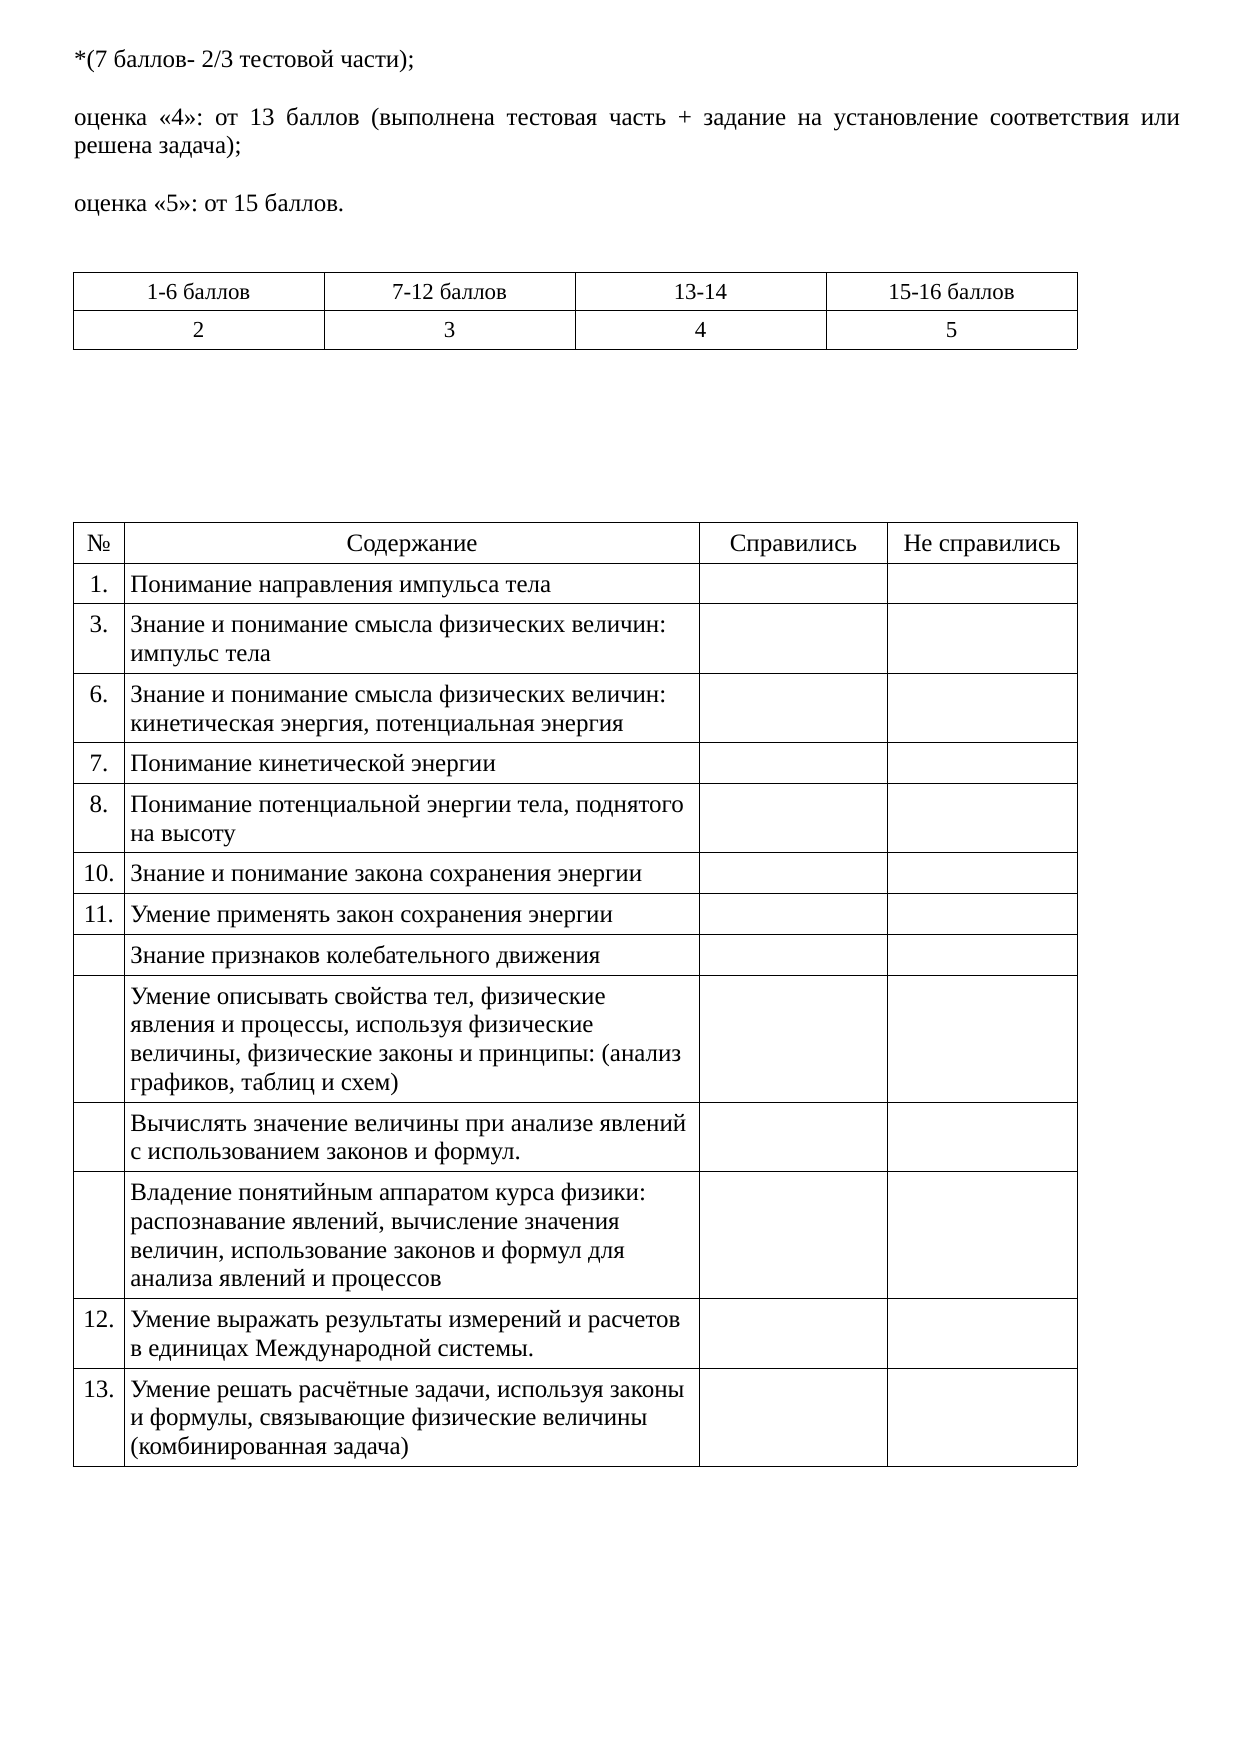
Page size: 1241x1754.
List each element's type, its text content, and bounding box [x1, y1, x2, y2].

table_cell Умение применять закон сохранения энергии [125, 894, 699, 934]
table_cell [888, 976, 1077, 1101]
table_cell Знание и понимание закона сохранения энергии [125, 853, 699, 893]
table_cell Понимание потенциальной энергии тела, поднятого на высоту [125, 784, 699, 852]
table_cell 8. [74, 784, 124, 852]
table_cell [888, 853, 1077, 893]
table_cell Умение решать расчётные задачи, используя законы и формулы, связывающие физические величины (комбинированная задача) [125, 1369, 699, 1466]
table_cell 3. [74, 604, 124, 673]
table_cell 4 [576, 311, 826, 349]
table_header 13-14 [576, 273, 826, 310]
table_header 1-6 баллов [74, 273, 324, 310]
table_cell [700, 853, 887, 893]
table_cell [888, 604, 1077, 673]
text оценка «5»: от 15 баллов. [74, 188, 1181, 217]
table_cell Понимание кинетической энергии [125, 743, 699, 783]
table_header Содержание [125, 523, 699, 562]
table_cell [700, 604, 887, 673]
table_cell 2 [74, 311, 324, 349]
table_cell [888, 674, 1077, 742]
table_cell [888, 1103, 1077, 1171]
table_header № [74, 523, 124, 562]
table_cell [700, 935, 887, 974]
table_cell [700, 564, 887, 603]
table_cell 13. [74, 1369, 124, 1466]
table_cell Знание и понимание смысла физических величин: кинетическая энергия, потенциальная энергия [125, 674, 699, 742]
table_cell Знание и понимание смысла физических величин: импульс тела [125, 604, 699, 673]
table_cell [888, 743, 1077, 783]
table_cell [888, 894, 1077, 934]
text *(7 баллов- 2/3 тестовой части); [74, 44, 1181, 73]
table_cell 10. [74, 853, 124, 893]
table_cell 1. [74, 564, 124, 603]
table_cell [74, 1103, 124, 1171]
table_cell 3 [325, 311, 575, 349]
table_cell [700, 784, 887, 852]
table_cell [700, 1369, 887, 1466]
table_cell Умение выражать результаты измерений и расчетов в единицах Международной системы. [125, 1299, 699, 1367]
table_cell [700, 1299, 887, 1367]
table_cell Знание признаков колебательного движения [125, 935, 699, 974]
table_cell [700, 743, 887, 783]
table_cell [74, 1172, 124, 1298]
table_cell [700, 1103, 887, 1171]
table_cell Умение описывать свойства тел, физические явления и процессы, используя физические величины, физические законы и принципы: (анализ графиков, таблиц и схем) [125, 976, 699, 1101]
table_cell [888, 784, 1077, 852]
table_cell [888, 1369, 1077, 1466]
table_header 7-12 баллов [325, 273, 575, 310]
table_cell [888, 1172, 1077, 1298]
table_cell [700, 976, 887, 1101]
table_cell 11. [74, 894, 124, 934]
table_cell 6. [74, 674, 124, 742]
table_header 15-16 баллов [827, 273, 1077, 310]
table_header Не справились [888, 523, 1077, 562]
table_cell 12. [74, 1299, 124, 1367]
table_header Справились [700, 523, 887, 562]
table_cell [700, 1172, 887, 1298]
table_cell [74, 976, 124, 1101]
table_cell [700, 674, 887, 742]
table_cell [74, 935, 124, 974]
table_cell [888, 1299, 1077, 1367]
table_cell Вычислять значение величины при анализе явлений с использованием законов и формул. [125, 1103, 699, 1171]
table_cell 5 [827, 311, 1077, 349]
table_cell [888, 564, 1077, 603]
table_cell Понимание направления импульса тела [125, 564, 699, 603]
table_cell Владение понятийным аппаратом курса физики: распознавание явлений, вычисление значения величин, использование законов и формул для анализа явлений и процессов [125, 1172, 699, 1298]
table_cell 7. [74, 743, 124, 783]
table_cell [700, 894, 887, 934]
text оценка «4»: от 13 баллов (выполнена тестовая часть + задание на установление соответствия или решена задача); [74, 102, 1181, 159]
table_cell [888, 935, 1077, 974]
